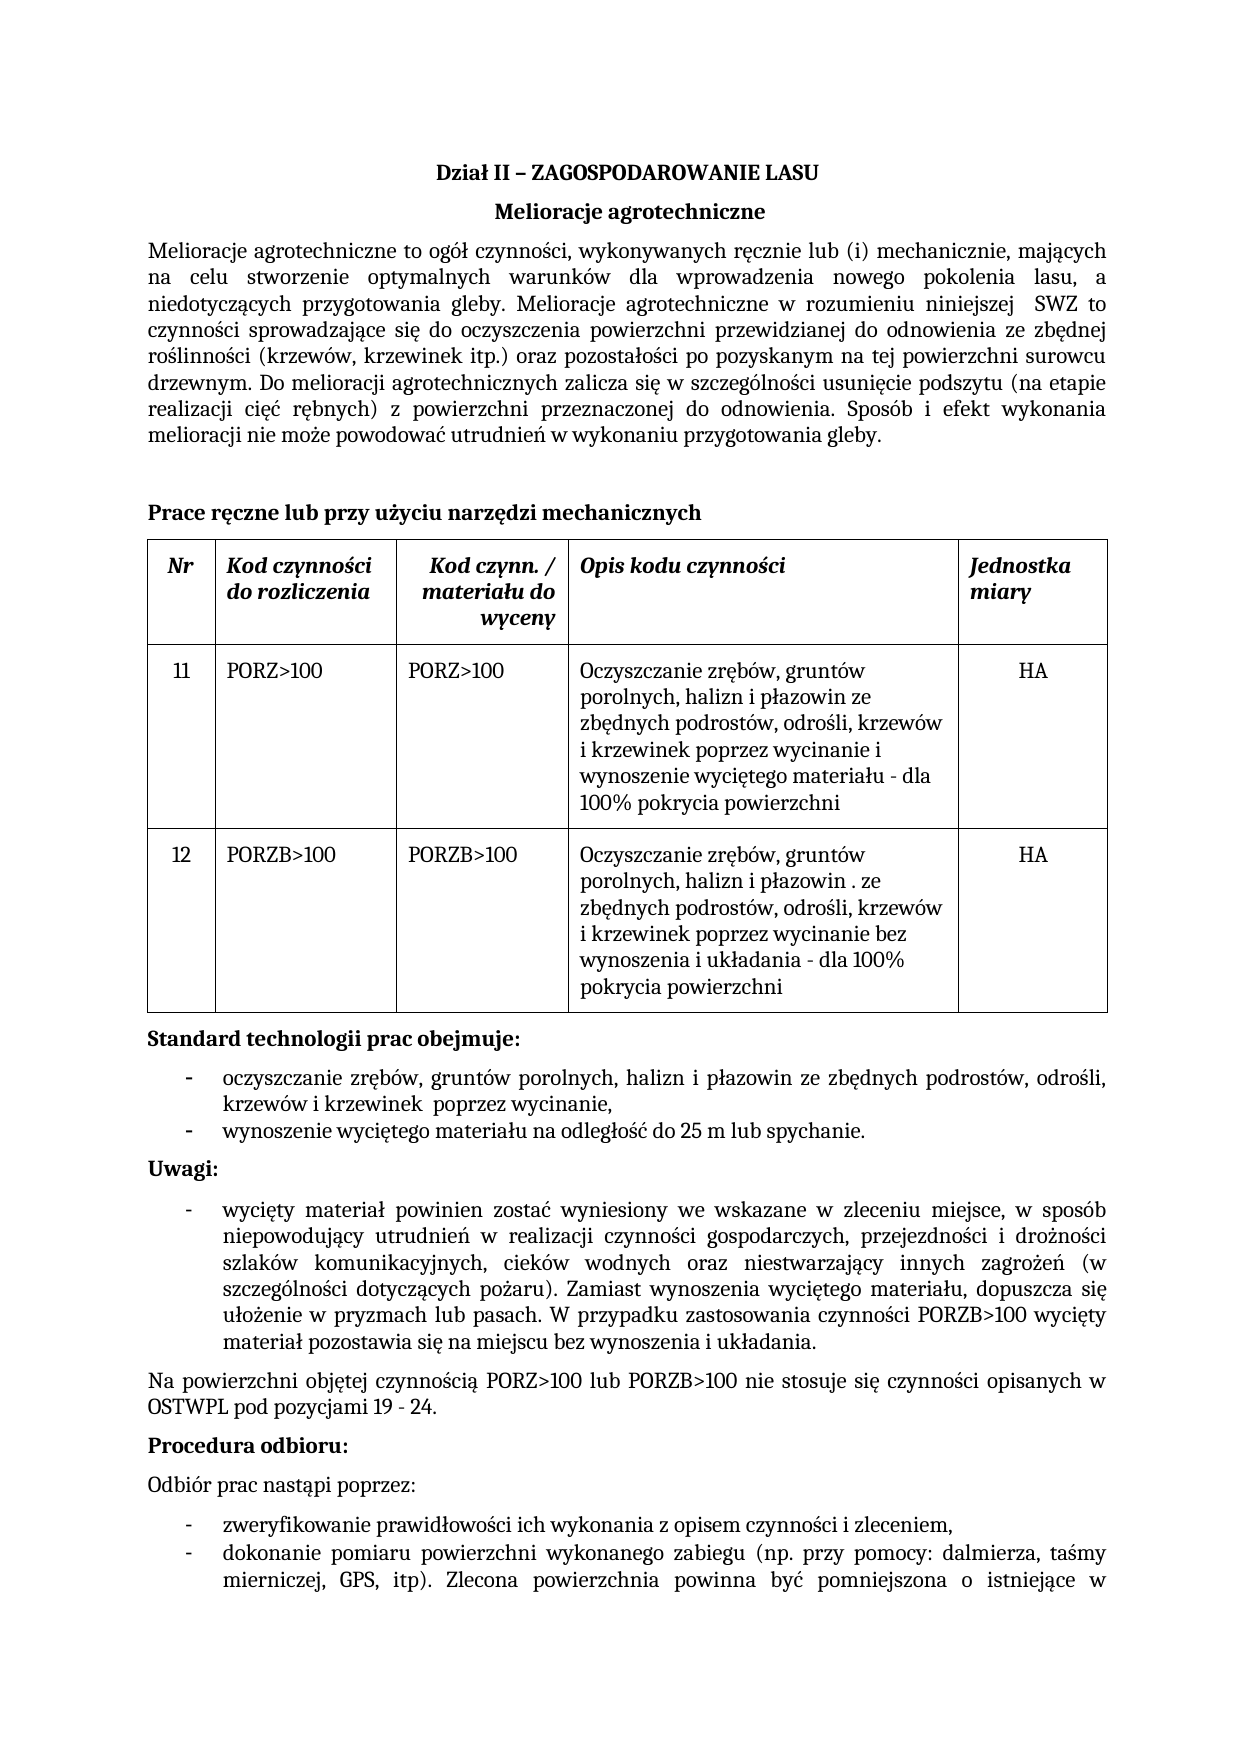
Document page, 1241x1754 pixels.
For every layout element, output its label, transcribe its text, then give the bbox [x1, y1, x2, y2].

text Na powierzchni objętej czynnością PORZ>100 lub PORZB>100 nie stosuje się czynności opisanych w OSTWPL pod pozycjami 19 - 24. [148, 1367, 1107, 1420]
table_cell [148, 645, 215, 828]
text Melioracje agrotechniczne to ogół czynności, wykonywanych ręcznie lub (i) mechanicznie, mających na celu stworzenie optymalnych warunków dla wprowadzenia nowego pokolenia lasu, a niedotyczących przygotowania gleby. Melioracje agrotechniczne w rozumieniu niniejszej SWZ to czynności sprowadzające się do oczyszczenia powierzchni przewidzianej do odnowienia ze zbędnej roślinności (krzewów, krzewinek itp.) oraz pozostałości po pozyskanym na tej powierzchni surowcu drzewnym. Do melioracji agrotechnicznych zalicza się w szczególności usunięcie podszytu (na etapie realizacji cięć rębnych) z powierzchni przeznaczonej do odnowienia. Sposób i efekt wykonania melioracji nie może powodować utrudnień w wykonaniu przygotowania gleby. [148, 238, 1107, 449]
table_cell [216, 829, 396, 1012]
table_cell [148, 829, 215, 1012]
list oczyszczanie zrębów, gruntów porolnych, halizn i płazowin ze zbędnych podrostów, odrośli, krzewów i krzewinek poprzez wycinanie, [185, 1065, 1107, 1117]
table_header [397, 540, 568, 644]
list wycięty materiał powinien zostać wyniesiony we wskazane w zleceniu miejsce, w sposób niepowodujący utrudnień w realizacji czynności gospodarczych, przejezdności i drożności szlaków komunikacyjnych, cieków wodnych oraz niestwarzający innych zagrożeń (w szczególności dotyczących pożaru). Zamiast wynoszenia wyciętego materiału, dopuszcza się ułożenie w pryzmach lub pasach. W przypadku zastosowania czynności PORZB>100 wycięty materiał pozostawia się na miejscu bez wynoszenia i układania. [185, 1195, 1107, 1355]
text Uwagi: [148, 1156, 1107, 1183]
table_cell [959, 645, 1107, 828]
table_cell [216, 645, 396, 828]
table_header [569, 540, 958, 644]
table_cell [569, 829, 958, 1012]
text Melioracje agrotechniczne [148, 199, 1107, 225]
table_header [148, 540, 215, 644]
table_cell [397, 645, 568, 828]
list wynoszenie wyciętego materiału na odległość do 25 m lub spychanie. [185, 1117, 1107, 1144]
text Prace ręczne lub przy użyciu narzędzi mechanicznych [148, 500, 1107, 526]
text Standard technologii prac obejmuje: [148, 1026, 1107, 1052]
list zweryfikowanie prawidłowości ich wykonania z opisem czynności i zleceniem, [185, 1510, 1107, 1538]
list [185, 1538, 1107, 1593]
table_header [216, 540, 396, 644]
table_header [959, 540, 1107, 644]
text Dział II – ZAGOSPODAROWANIE LASU [148, 160, 1107, 186]
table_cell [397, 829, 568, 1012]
text Procedura odbioru: [148, 1433, 1107, 1459]
text Odbiór prac nastąpi poprzez: [148, 1471, 1107, 1498]
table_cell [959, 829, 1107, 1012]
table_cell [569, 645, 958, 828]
